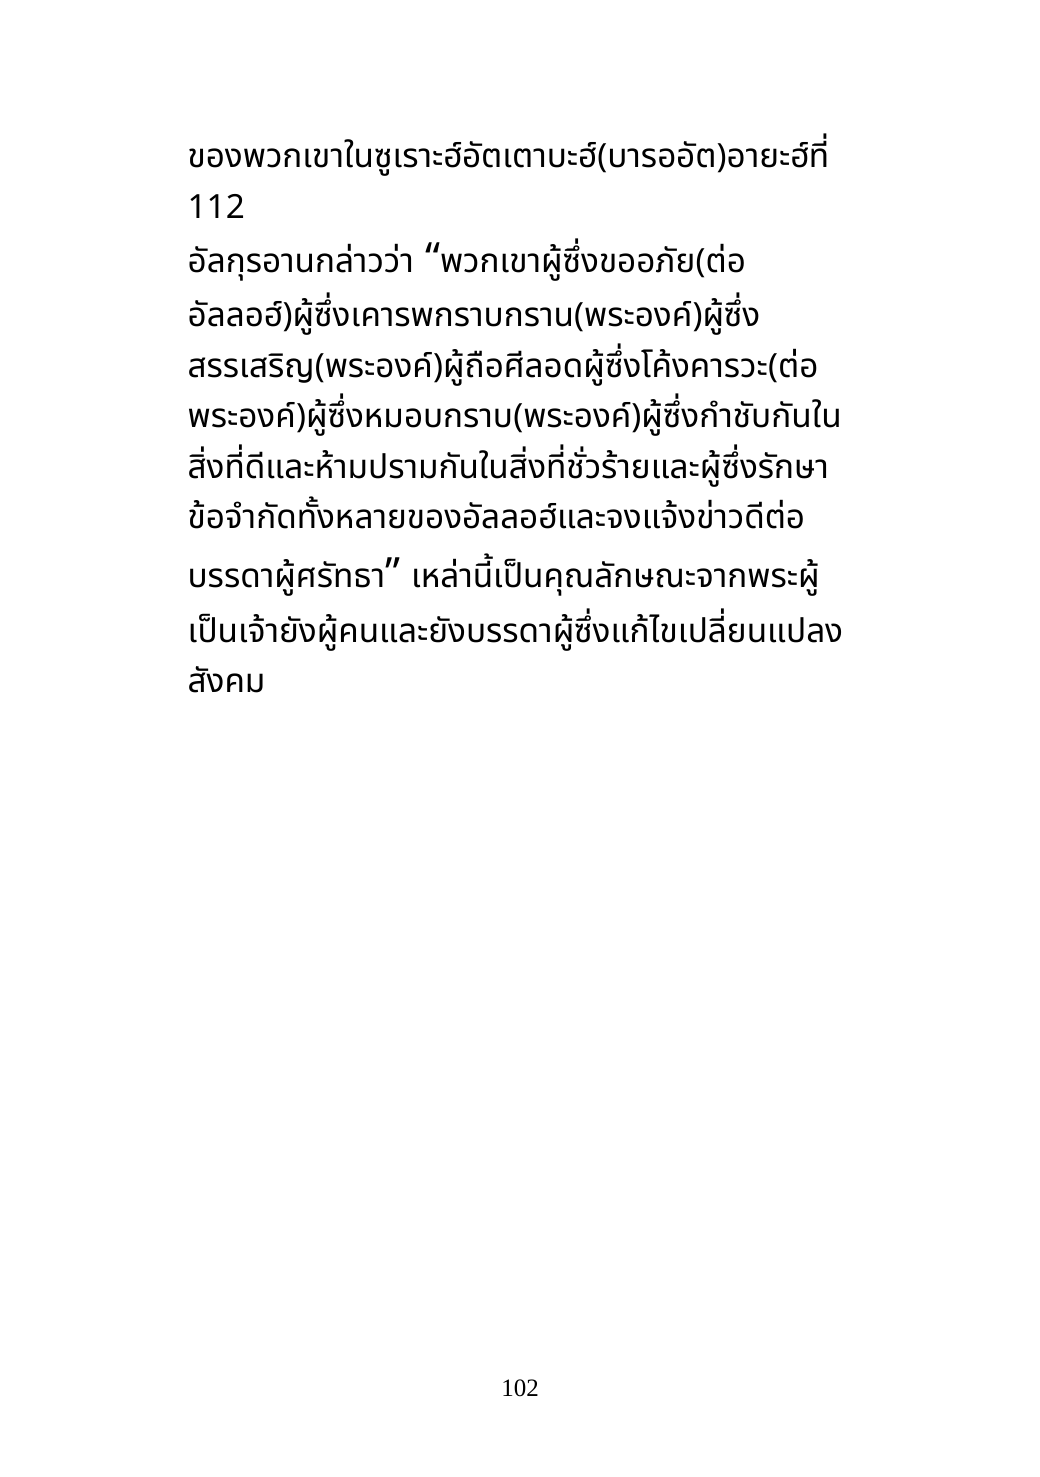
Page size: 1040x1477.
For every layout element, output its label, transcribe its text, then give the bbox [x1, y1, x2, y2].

text อัลกุรอานกล่าวว่า “พวกเขาผู้ซึ่งขออภัย(ต่ออัลลอฮ์)ผู้ซึ่งเคารพกราบกราน(พระองค์)ผู้ซึ่งสรรเสริญ(พระองค์)ผู้ถือศีลอดผู้ซึ่งโค้งคารวะ(ต่อพระองค์)ผู้ซึ่งหมอบกราบ(พระองค์)ผู้ซึ่งกำชับกันในสิ่งที่ดีและห้ามปรามกันในสิ่งที่ชั่วร้ายและผู้ซึ่งรักษาข้อจำกัดทั้งหลายของอัลลอฮ์และจงแจ้งข่าวดีต่อบรรดาผู้ศรัทธา” เหล่านี้เป็นคุณลักษณะจากพระผู้เป็นเจ้ายังผู้คนและยังบรรดาผู้ซึ่งแก้ไขเปลี่ยนแปลงสังคม [187, 228, 852, 707]
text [187, 132, 852, 228]
